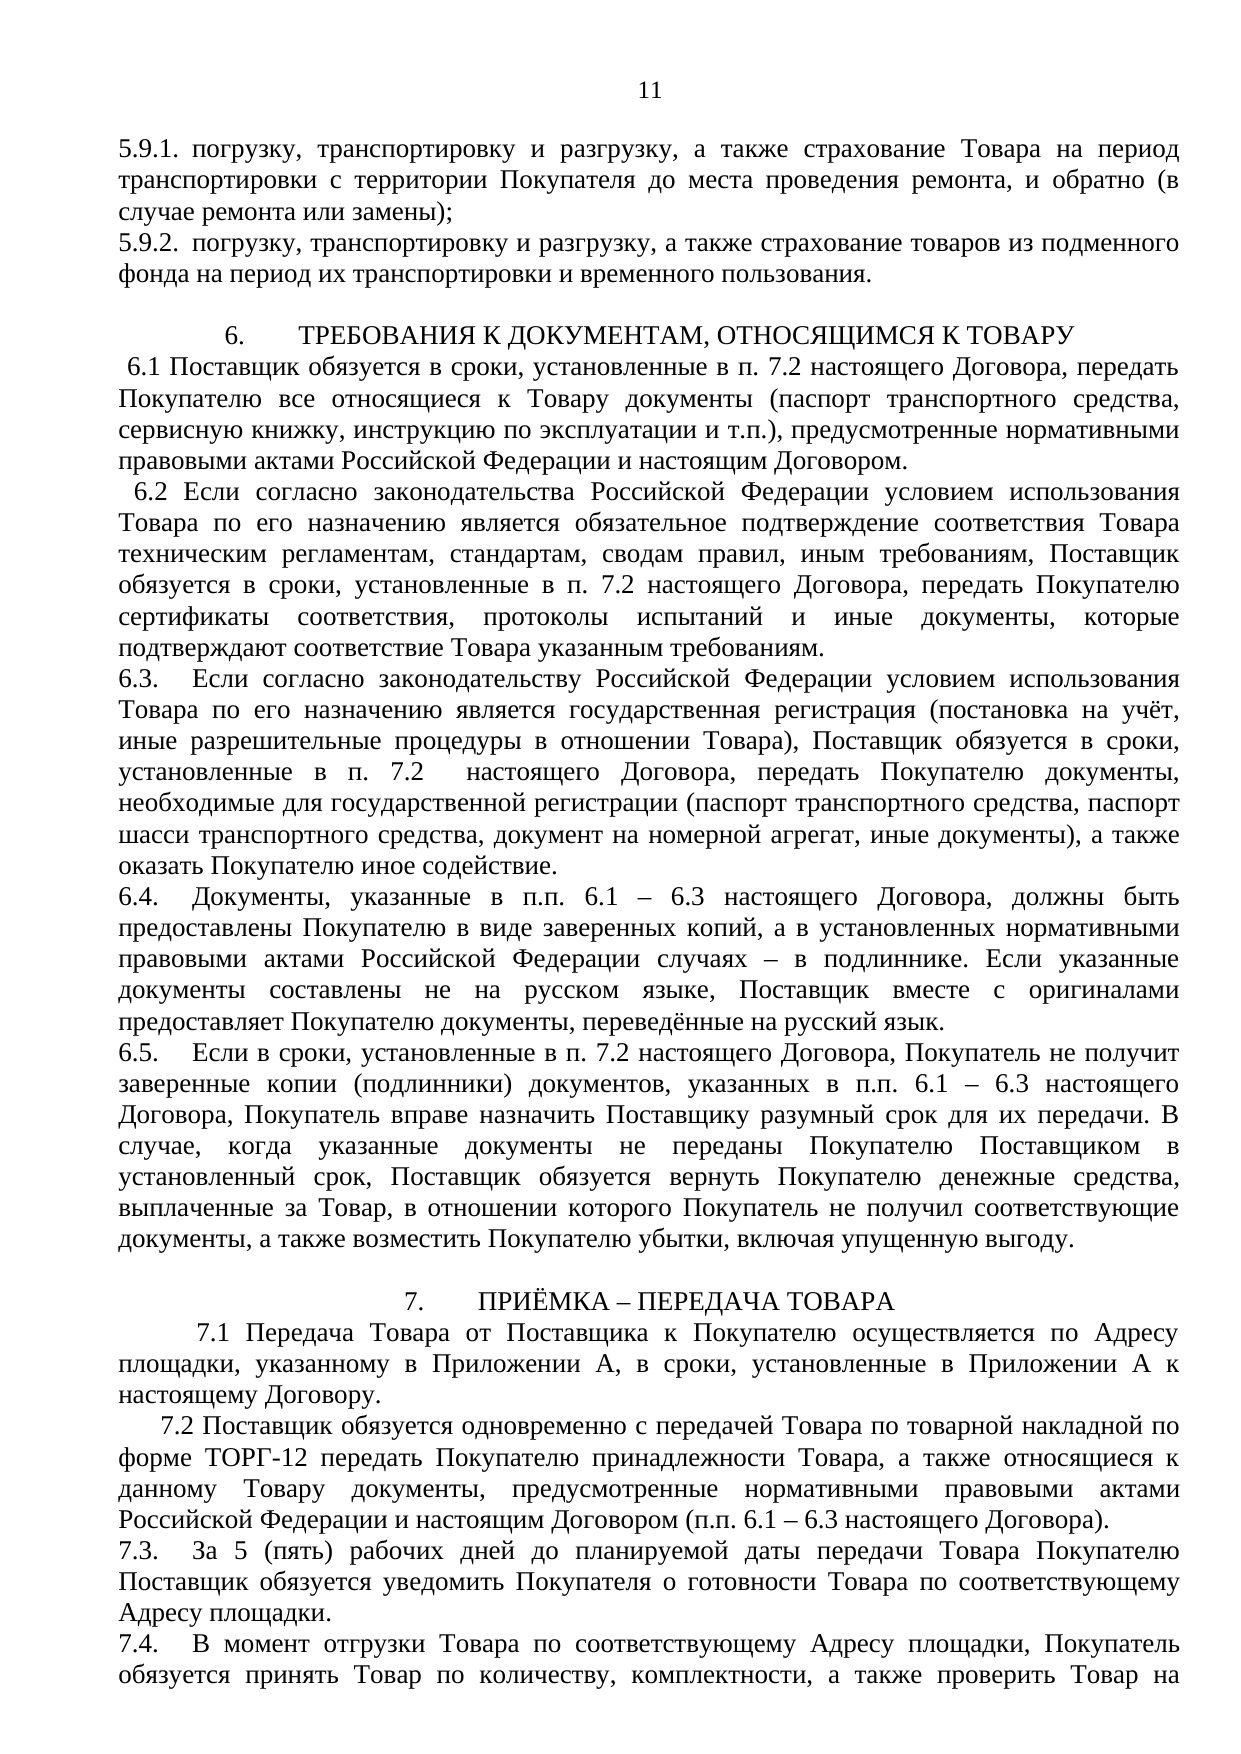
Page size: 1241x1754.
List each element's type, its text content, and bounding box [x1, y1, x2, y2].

list ПРИЁМКА – ПЕРЕДАЧА ТОВАРА [118, 1285, 1181, 1316]
list погрузку, транспортировку и разгрузку, а также страхование Товара на период транспортировки с территории Покупателя до места проведения ремонта, и обратно (в случае ремонта или замены); [118, 132, 1181, 226]
list ТРЕБОВАНИЯ К ДОКУМЕНТАМ, ОТНОСЯЩИМСЯ К ТОВАРУ [118, 319, 1181, 351]
list Документы, указанные в п.п. 6.1 – 6.3 настоящего Договора, должны быть предоставлены Покупателю в виде заверенных копий, а в установленных нормативными правовыми актами Российской Федерации случаях – в подлиннике. Если указанные документы составлены не на русском языке, Поставщик вместе с оригиналами предоставляет Покупателю документы, переведённые на русский язык. [118, 880, 1181, 1036]
text 6.2 Если согласно законодательства Российской Федерации условием использования Товара по его назначению является обязательное подтверждение соответствия Товара техническим регламентам, стандартам, сводам правил, иным требованиям, Поставщик обязуется в сроки, установленные в п. 7.2 настоящего Договора, передать Покупателю сертификаты соответствия, протоколы испытаний и иные документы, которые подтверждают соответствие Товара указанным требованиям. [118, 475, 1181, 662]
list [118, 1627, 1181, 1690]
text 6.1 Поставщик обязуется в сроки, установленные в п. 7.2 настоящего Договора, передать Покупателю все относящиеся к Товару документы (паспорт транспортного средства, сервисную книжку, инструкцию по эксплуатации и т.п.), предусмотренные нормативными правовыми актами Российской Федерации и настоящим Договором. [118, 351, 1181, 475]
text 7.2 Поставщик обязуется одновременно с передачей Товара по товарной накладной по форме ТОРГ-12 передать Покупателю принадлежности Товара, а также относящиеся к данному Товару документы, предусмотренные нормативными правовыми актами Российской Федерации и настоящим Договором (п.п. 6.1 – 6.3 настоящего Договора). [118, 1409, 1181, 1534]
list Если согласно законодательству Российской Федерации условием использования Товара по его назначению является государственная регистрация (постановка на учёт, иные разрешительные процедуры в отношении Товара), Поставщик обязуется в сроки, установленные в п. 7.2 настоящего Договора, передать Покупателю документы, необходимые для государственной регистрации (паспорт транспортного средства, паспорт шасси транспортного средства, документ на номерной агрегат, иные документы), а также оказать Покупателю иное содействие. [118, 662, 1181, 880]
list Если в сроки, установленные в п. 7.2 настоящего Договора, Покупатель не получит заверенные копии (подлинники) документов, указанных в п.п. 6.1 – 6.3 настоящего Договора, Покупатель вправе назначить Поставщику разумный срок для их передачи. В случае, когда указанные документы не переданы Покупателю Поставщиком в установленный срок, Поставщик обязуется вернуть Покупателю денежные средства, выплаченные за Товар, в отношении которого Покупатель не получил соответствующие документы, а также возместить Покупателю убытки, включая упущенную выгоду. [118, 1036, 1181, 1254]
list За 5 (пять) рабочих дней до планируемой даты передачи Товара Покупателю Поставщик обязуется уведомить Покупателя о готовности Товара по соответствующему Адресу площадки. [118, 1534, 1181, 1627]
text 7.1 Передача Товара от Поставщика к Покупателю осуществляется по Адресу площадки, указанному в Приложении А, в сроки, установленные в Приложении А к настоящему Договору. [118, 1316, 1181, 1409]
list погрузку, транспортировку и разгрузку, а также страхование товаров из подменного фонда на период их транспортировки и временного пользования. [118, 226, 1181, 288]
